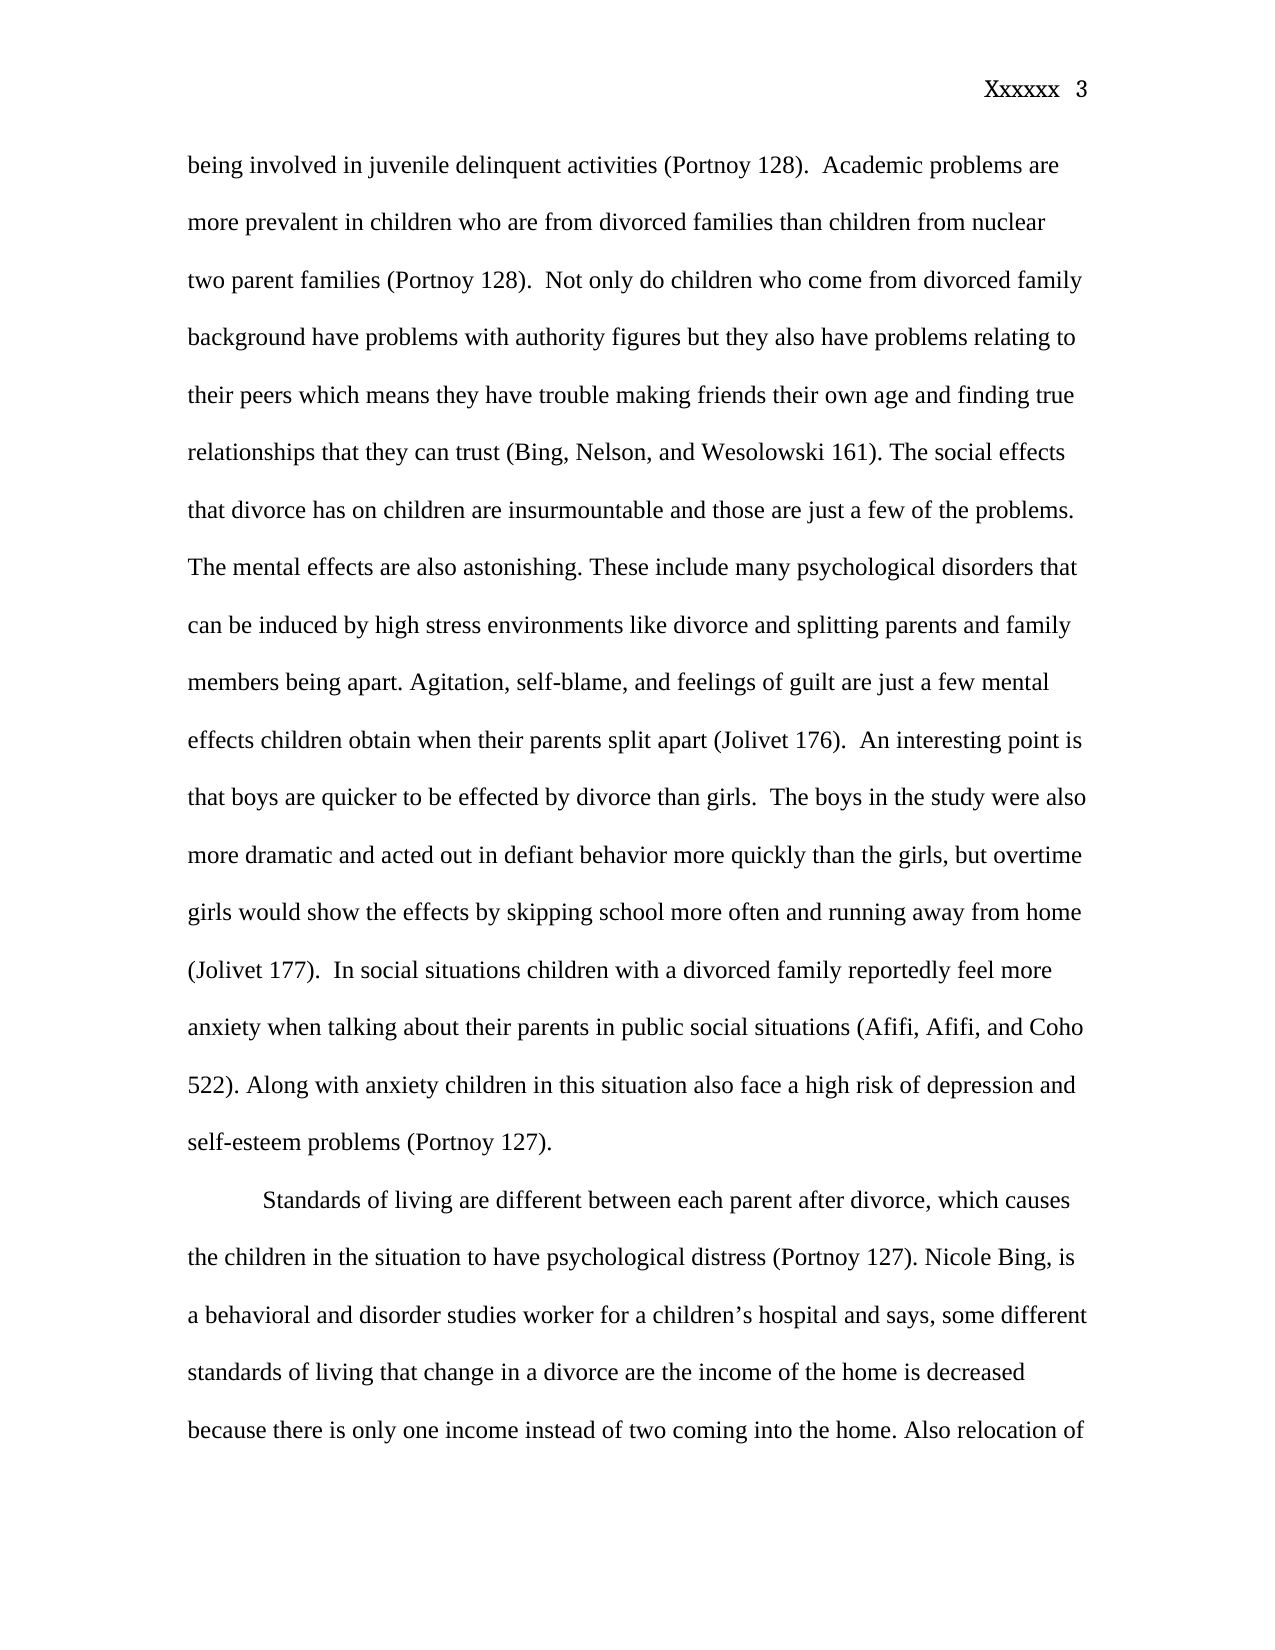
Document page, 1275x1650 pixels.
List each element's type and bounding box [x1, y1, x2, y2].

text [187, 150, 1087, 1156]
text [187, 1185, 1087, 1444]
